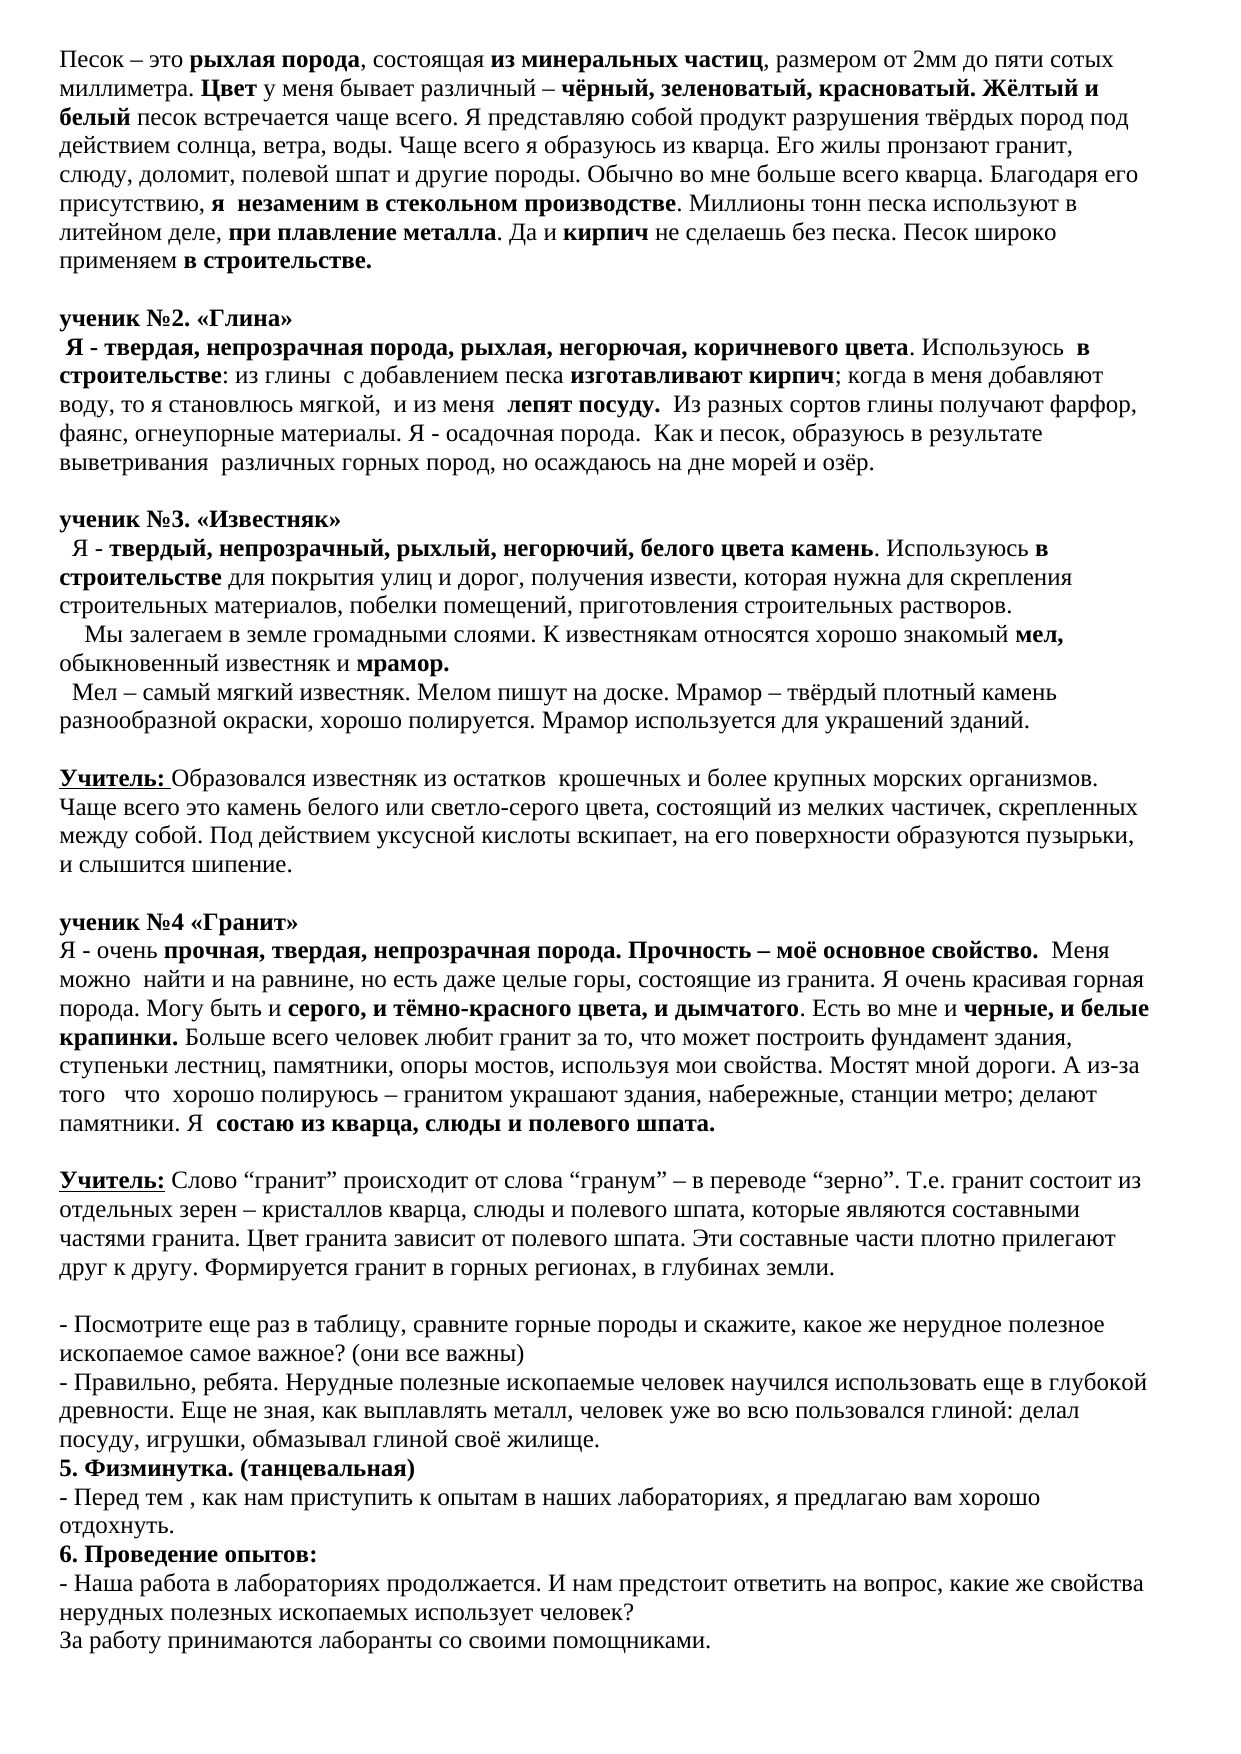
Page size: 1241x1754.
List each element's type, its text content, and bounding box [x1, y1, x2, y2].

text За работу принимаются лаборанты со своими помощниками. [59, 1626, 1152, 1654]
text 6. Проведение опытов: [59, 1539, 1152, 1568]
text Я - твердая, непрозрачная порода, рыхлая, негорючая, коричневого цвета. Используюсь в строительстве: из глины с добавлением песка изготавливают кирпич; когда в меня добавляют воду, то я становлюсь мягкой, и из меня лепят посуду. Из разных сортов глины получают фарфор, фаянс, огнеупорные материалы. Я - осадочная порода. Как и песок, образуюсь в результате выветривания различных горных пород, но осаждаюсь на дне морей и озёр. [59, 332, 1152, 476]
text Мы залегаем в земле громадными слоями. К известнякам относятся хорошо знакомый мел, обыкновенный известняк и мрамор. [59, 619, 1152, 677]
text - Наша работа в лабораториях продолжается. И нам предстоит ответить на вопрос, какие же свойства нерудных полезных ископаемых использует человек? [59, 1568, 1152, 1626]
text Я - твердый, непрозрачный, рыхлый, негорючий, белого цвета камень. Используюсь в строительстве для покрытия улиц и дорог, получения извести, которая нужна для скрепления строительных материалов, побелки помещений, приготовления строительных растворов. [59, 533, 1152, 619]
text - Перед тем , как нам приступить к опытам в наших лабораториях, я предлагаю вам хорошо отдохнуть. [59, 1482, 1152, 1539]
text Учитель: Образовался известняк из остатков крошечных и более крупных морских организмов. Чаще всего это камень белого или светло-серого цвета, состоящий из мелких частичек, скрепленных между собой. Под действием уксусной кислоты вскипает, на его поверхности образуются пузырьки, и слышится шипение. [59, 763, 1152, 878]
text Песок – это рыхлая порода, состоящая из минеральных частиц, размером от 2мм до пяти сотых миллиметра. Цвет у меня бывает различный – чёрный, зеленоватый, красноватый. Жёлтый и белый песок встречается чаще всего. Я представляю собой продукт разрушения твёрдых пород под действием солнца, ветра, воды. Чаще всего я образуюсь из кварца. Его жилы пронзают гранит, слюду, доломит, полевой шпат и другие породы. Обычно во мне больше всего кварца. Благодаря его присутствию, я незаменим в стекольном производстве. Миллионы тонн песка используют в литейном деле, при плавление металла. Да и кирпич не сделаешь без песка. Песок широко применяем в строительстве. [59, 44, 1152, 274]
text - Посмотрите еще раз в таблицу, сравните горные породы и скажите, какое же нерудное полезное ископаемое самое важное? (они все важны) [59, 1309, 1152, 1367]
text ученик №3. «Известняк» [59, 504, 1152, 533]
text - Правильно, ребята. Нерудные полезные ископаемые человек научился использовать еще в глубокой древности. Еще не зная, как выплавлять металл, человек уже во всю пользовался глиной: делал посуду, игрушки, обмазывал глиной своё жилище. [59, 1367, 1152, 1453]
text 5. Физминутка. (танцевальная) [59, 1453, 1152, 1482]
text ученик №2. «Глина» [59, 303, 1152, 332]
text Учитель: Слово “гранит” происходит от слова “гранум” – в переводе “зерно”. Т.е. гранит состоит из отдельных зерен – кристаллов кварца, слюды и полевого шпата, которые являются составными частями гранита. Цвет гранита зависит от полевого шпата. Эти составные части плотно прилегают друг к другу. Формируется гранит в горных регионах, в глубинах земли. [59, 1166, 1152, 1281]
text Мел – самый мягкий известняк. Мелом пишут на доске. Мрамор – твёрдый плотный камень разнообразной окраски, хорошо полируется. Мрамор используется для украшений зданий. [59, 677, 1152, 734]
text Я - очень прочная, твердая, непрозрачная порода. Прочность – моё основное свойство. Меня можно найти и на равнине, но есть даже целые горы, состоящие из гранита. Я очень красивая горная порода. Могу быть и серого, и тёмно-красного цвета, и дымчатого. Есть во мне и черные, и белые крапинки. Больше всего человек любит гранит за то, что может построить фундамент здания, ступеньки лестниц, памятники, опоры мостов, используя мои свойства. Мостят мной дороги. А из-за того что хорошо полируюсь – гранитом украшают здания, набережные, станции метро; делают памятники. Я состаю из кварца, слюды и полевого шпата. [59, 936, 1152, 1137]
text ученик №4 «Гранит» [59, 907, 1152, 936]
